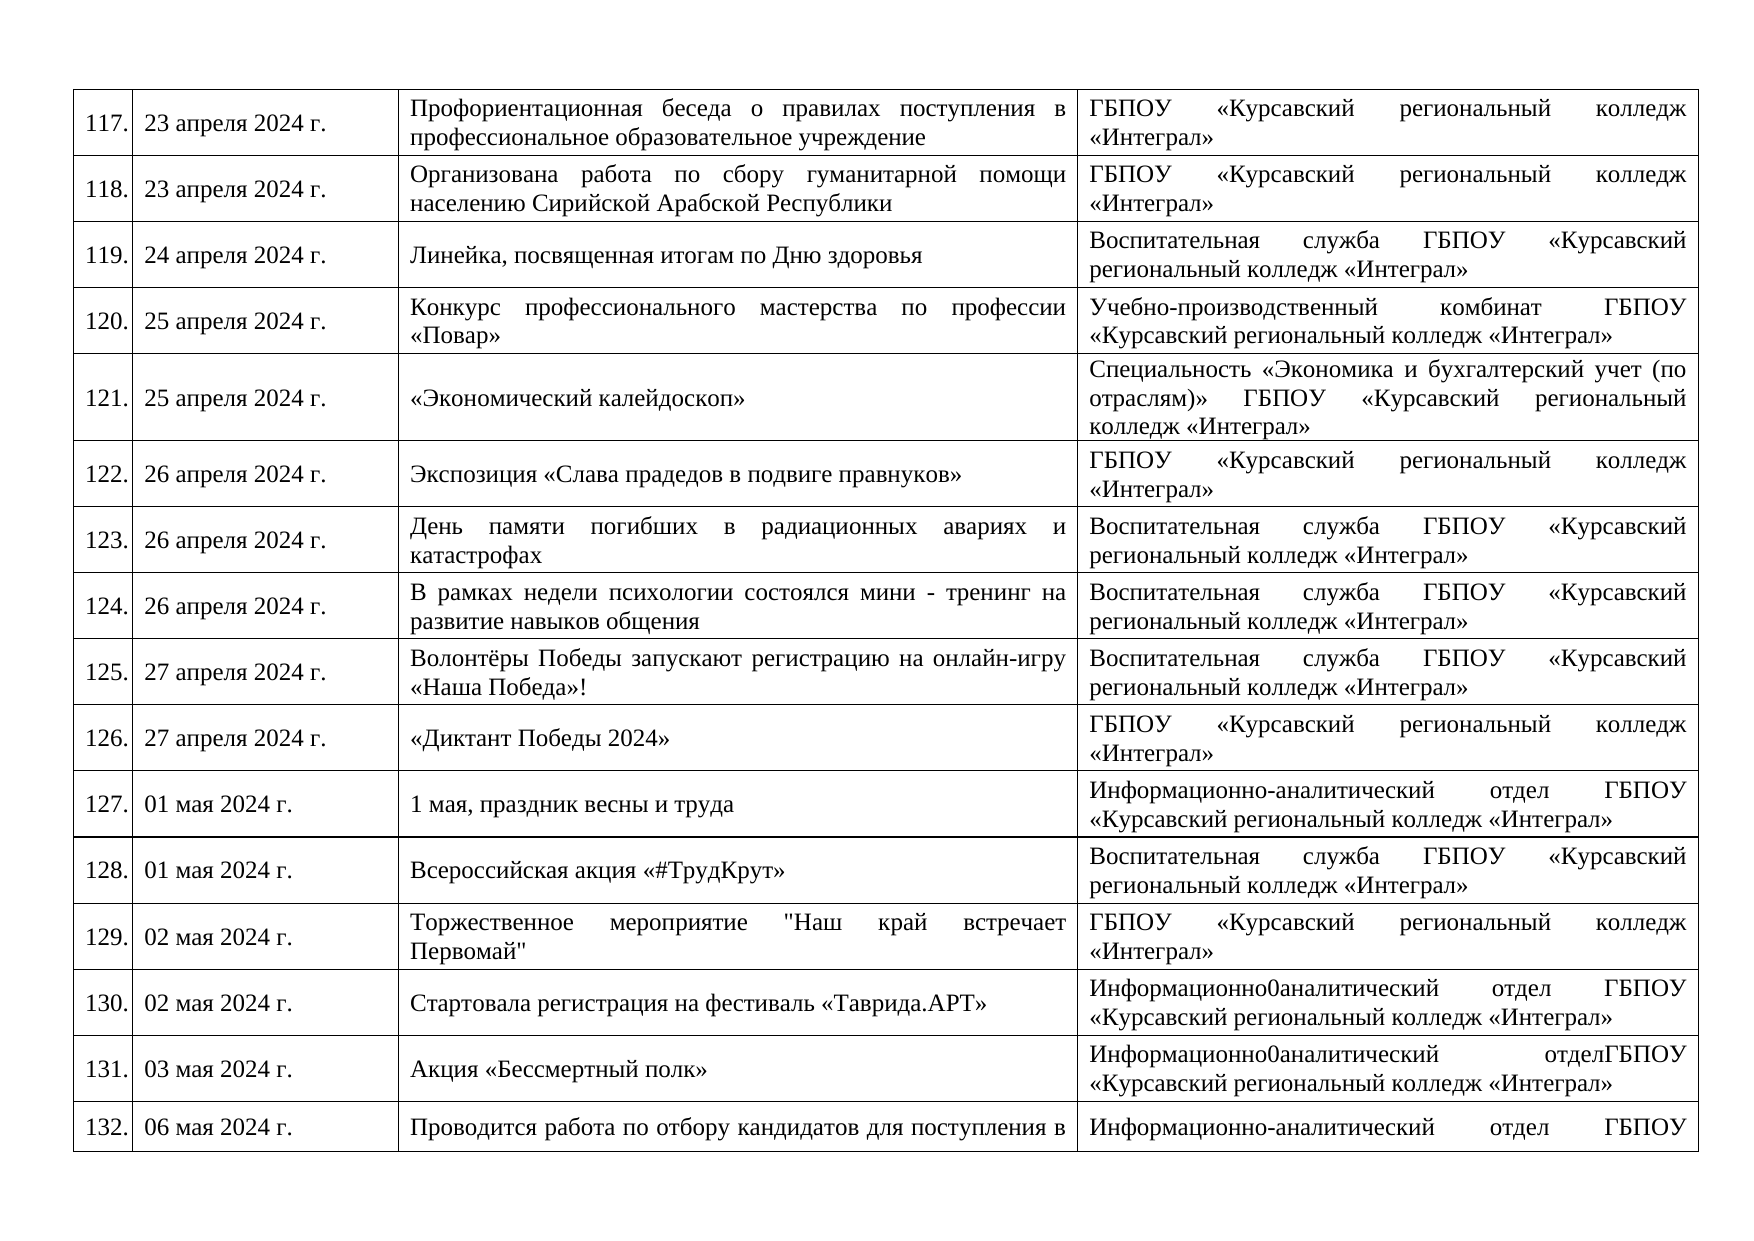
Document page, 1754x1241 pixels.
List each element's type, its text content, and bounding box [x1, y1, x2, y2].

table_cell 23 апреля 2024 г. [133, 90, 398, 155]
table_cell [1078, 1102, 1698, 1151]
table_cell [74, 904, 132, 968]
table_cell Конкурс профессионального мастерства по профессии «Повар» [399, 288, 1077, 353]
table_cell [74, 507, 132, 572]
table_cell 02 мая 2024 г. [133, 904, 398, 968]
table_cell 26 апреля 2024 г. [133, 441, 398, 506]
table_cell Линейка, посвященная итогам по Дню здоровья [399, 222, 1077, 287]
table_cell 26 апреля 2024 г. [133, 573, 398, 638]
table_cell 02 мая 2024 г. [133, 970, 398, 1034]
table_cell ГБПОУ «Курсавский региональный колледж «Интеграл» [1078, 441, 1698, 506]
table_cell В рамках недели психологии состоялся мини - тренинг на развитие навыков общения [399, 573, 1077, 638]
table_cell 01 мая 2024 г. [133, 771, 398, 836]
table_cell Всероссийская акция «#ТрудКрут» [399, 838, 1077, 902]
table_cell Торжественное мероприятие "Наш край встречает Первомай" [399, 904, 1077, 968]
table_cell 01 мая 2024 г. [133, 838, 398, 902]
table_cell Стартовала регистрация на фестиваль «Таврида.АРТ» [399, 970, 1077, 1034]
table_cell [74, 1102, 132, 1151]
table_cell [399, 1102, 1077, 1151]
table_cell Профориентационная беседа о правилах поступления в профессиональное образовательное учреждение [399, 90, 1077, 155]
table_cell [74, 838, 132, 902]
table_cell Воспитательная служба ГБПОУ «Курсавский региональный колледж «Интеграл» [1078, 222, 1698, 287]
table_cell Экспозиция «Слава прадедов в подвиге правнуков» [399, 441, 1077, 506]
table_cell Воспитательная служба ГБПОУ «Курсавский региональный колледж «Интеграл» [1078, 639, 1698, 704]
table_cell 1 мая, праздник весны и труда [399, 771, 1077, 836]
table_cell Акция «Бессмертный полк» [399, 1036, 1077, 1101]
table_cell 23 апреля 2024 г. [133, 156, 398, 221]
table_cell [74, 90, 132, 155]
table_cell [74, 354, 132, 440]
table_cell [74, 970, 132, 1034]
table_cell Информационно0аналитический отдел ГБПОУ «Курсавский региональный колледж «Интеграл» [1078, 970, 1698, 1034]
table_cell Информационно0аналитический отделГБПОУ «Курсавский региональный колледж «Интеграл» [1078, 1036, 1698, 1101]
table_cell Информационно-аналитический отдел ГБПОУ «Курсавский региональный колледж «Интеграл» [1078, 771, 1698, 836]
table_cell [74, 1036, 132, 1101]
table_cell [74, 639, 132, 704]
table_cell [74, 573, 132, 638]
table_cell «Экономический калейдоскоп» [399, 354, 1077, 440]
table_cell 27 апреля 2024 г. [133, 639, 398, 704]
table_cell [74, 156, 132, 221]
table_cell [74, 441, 132, 506]
table_cell День памяти погибших в радиационных авариях и катастрофах [399, 507, 1077, 572]
table_cell Воспитательная служба ГБПОУ «Курсавский региональный колледж «Интеграл» [1078, 507, 1698, 572]
table_cell ГБПОУ «Курсавский региональный колледж «Интеграл» [1078, 156, 1698, 221]
table_cell 25 апреля 2024 г. [133, 354, 398, 440]
table_cell Организована работа по сбору гуманитарной помощи населению Сирийской Арабской Республики [399, 156, 1077, 221]
table_cell [74, 222, 132, 287]
table_cell ГБПОУ «Курсавский региональный колледж «Интеграл» [1078, 705, 1698, 770]
table_cell Специальность «Экономика и бухгалтерский учет (по отраслям)» ГБПОУ «Курсавский региональный колледж «Интеграл» [1078, 354, 1698, 440]
table_cell 24 апреля 2024 г. [133, 222, 398, 287]
table_cell Волонтёры Победы запускают регистрацию на онлайн-игру «Наша Победа»! [399, 639, 1077, 704]
table_cell 25 апреля 2024 г. [133, 288, 398, 353]
table_cell Воспитательная служба ГБПОУ «Курсавский региональный колледж «Интеграл» [1078, 573, 1698, 638]
table_cell 06 мая 2024 г. [133, 1102, 398, 1151]
table_cell 03 мая 2024 г. [133, 1036, 398, 1101]
table_cell «Диктант Победы 2024» [399, 705, 1077, 770]
table_cell [74, 288, 132, 353]
table_cell [74, 705, 132, 770]
table_cell 26 апреля 2024 г. [133, 507, 398, 572]
table_cell 27 апреля 2024 г. [133, 705, 398, 770]
table_cell Воспитательная служба ГБПОУ «Курсавский региональный колледж «Интеграл» [1078, 838, 1698, 902]
table_cell Учебно-производственный комбинат ГБПОУ «Курсавский региональный колледж «Интеграл» [1078, 288, 1698, 353]
table_cell [74, 771, 132, 836]
table_cell ГБПОУ «Курсавский региональный колледж «Интеграл» [1078, 904, 1698, 968]
table_cell ГБПОУ «Курсавский региональный колледж «Интеграл» [1078, 90, 1698, 155]
